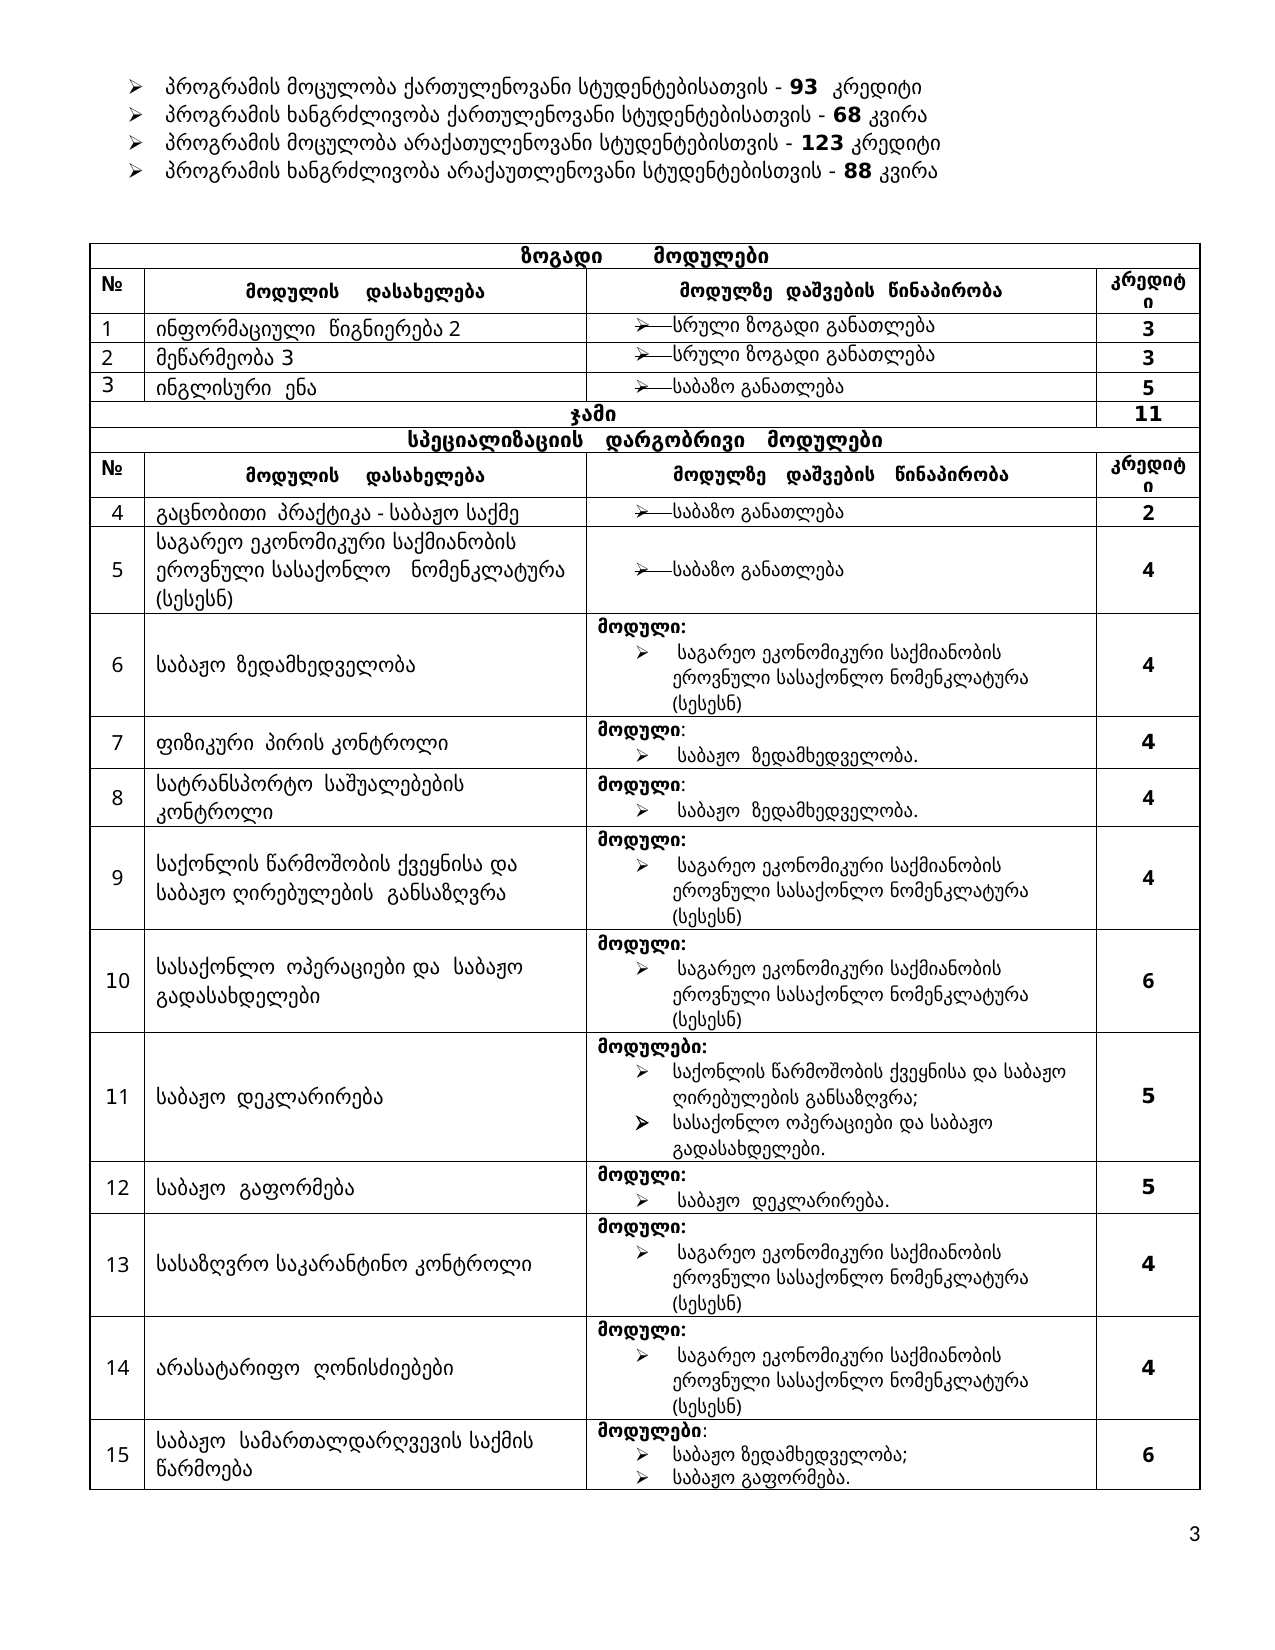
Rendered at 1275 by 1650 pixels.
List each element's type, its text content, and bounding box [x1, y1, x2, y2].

table_cell საბაზო განათლება [587, 373, 1096, 401]
table_cell 13 [91, 1214, 144, 1316]
table_cell მოდული: საბაჟო ზედამხედველობა. [587, 769, 1096, 826]
table_cell მოდულის დასახელება [145, 453, 586, 497]
table_cell სრული ზოგადი განათლება [587, 343, 1096, 372]
table_cell სატრანსპორტო საშუალებების კონტროლი [145, 769, 586, 826]
table_cell მოდული: საგარეო ეკონომიკური საქმიანობის ეროვნული სასაქონლო ნომენკლატურა (სესესნ) [587, 614, 1096, 716]
table_cell საბაზო განათლება [587, 498, 1096, 526]
table_cell 6 [91, 614, 144, 716]
table_cell 6 [1097, 1420, 1199, 1489]
table_cell საბაჟო გაფორმება [145, 1162, 586, 1213]
table_cell კრედიტი [1097, 453, 1199, 497]
table_cell 4 [1097, 827, 1199, 929]
table_cell გაცნობითი პრაქტიკა - საბაჟო საქმე [145, 498, 586, 526]
table_cell 3 [1097, 314, 1199, 342]
table_cell 11 [91, 1033, 144, 1161]
table_cell საქონლის წარმოშობის ქვეყნისა და საბაჟო ღირებულების განსაზღვრა [145, 827, 586, 929]
table_cell 9 [91, 827, 144, 929]
table_cell 2 [91, 343, 144, 372]
list პროგრამის ხანგრძლივობა ქართულენოვანი სტუდენტებისათვის - 68 კვირა [127, 103, 1200, 127]
table_cell მოდულზე დაშვების წინაპირობა [587, 453, 1096, 497]
table_cell საბაზო განათლება [587, 527, 1096, 612]
table_cell 6 [1097, 930, 1199, 1032]
table_cell 5 [91, 527, 144, 612]
table_cell მოდულის დასახელება [145, 269, 586, 313]
table_cell მოდული: საგარეო ეკონომიკური საქმიანობის ეროვნული სასაქონლო ნომენკლატურა (სესესნ) [587, 930, 1096, 1032]
list პროგრამის ხანგრძლივობა არაქაუთლენოვანი სტუდენტებისთვის - 88 კვირა [127, 159, 1200, 183]
table_cell სასაზღვრო საკარანტინო კონტროლი [145, 1214, 586, 1316]
table_cell კრედიტი [1097, 269, 1199, 313]
table_cell ინგლისური ენა [145, 373, 586, 401]
table_cell 4 [1097, 1317, 1199, 1419]
table_cell საბაჟო ზედამხედველობა [145, 614, 586, 716]
table_cell საბაჟო სამართალდარღვევის საქმის წარმოება [145, 1420, 586, 1489]
table_cell 8 [91, 769, 144, 826]
table_cell ინფორმაციული წიგნიერება 2 [145, 314, 586, 342]
table_cell 10 [91, 930, 144, 1032]
table_cell ჯამი [91, 402, 1096, 427]
table_cell მოდულზე დაშვების წინაპირობა [587, 269, 1096, 313]
table_cell 2 [1097, 498, 1199, 526]
list პროგრამის მოცულობა ქართულენოვანი სტუდენტებისათვის - 93 კრედიტი [127, 75, 1200, 99]
list პროგრამის მოცულობა არაქათულენოვანი სტუდენტებისთვის - 123 კრედიტი [127, 131, 1200, 155]
table_cell 5 [1097, 373, 1199, 401]
table_cell არასატარიფო ღონისძიებები [145, 1317, 586, 1419]
table_cell მოდულები: საქონლის წარმოშობის ქვეყნისა და საბაჟო ღირებულების განსაზღვრა; სასაქონლო ოპერაციები და საბაჟო გადასახდელები. [587, 1033, 1096, 1161]
table_cell 4 [1097, 527, 1199, 612]
table_cell 3 [1097, 343, 1199, 372]
table_cell 1 [91, 314, 144, 342]
table_cell ფიზიკური პირის კონტროლი [145, 717, 586, 768]
table_cell 12 [91, 1162, 144, 1213]
table_cell № [91, 453, 144, 497]
table_cell მოდული: საბაჟო დეკლარირება. [587, 1162, 1096, 1213]
table_header ზოგადი მოდულები [91, 244, 1199, 268]
table_cell 4 [1097, 614, 1199, 716]
table_cell საგარეო ეკონომიკური საქმიანობის ეროვნული სასაქონლო ნომენკლატურა (სესესნ) [145, 527, 586, 612]
table_cell მოდულები: საბაჟო ზედამხედველობა; საბაჟო გაფორმება. [587, 1420, 1096, 1489]
table_cell მოდული: საგარეო ეკონომიკური საქმიანობის ეროვნული სასაქონლო ნომენკლატურა (სესესნ) [587, 1214, 1096, 1316]
table_cell 4 [1097, 769, 1199, 826]
table_cell სრული ზოგადი განათლება [587, 314, 1096, 342]
table_cell 11 [1097, 402, 1199, 427]
table_cell 15 [91, 1420, 144, 1489]
table_cell 5 [1097, 1033, 1199, 1161]
table_cell № [91, 269, 144, 313]
table_cell მოდული: საგარეო ეკონომიკური საქმიანობის ეროვნული სასაქონლო ნომენკლატურა (სესესნ) [587, 1317, 1096, 1419]
table_cell სასაქონლო ოპერაციები და საბაჟო გადასახდელები [145, 930, 586, 1032]
table_cell მოდული: საგარეო ეკონომიკური საქმიანობის ეროვნული სასაქონლო ნომენკლატურა (სესესნ) [587, 827, 1096, 929]
table_cell 14 [91, 1317, 144, 1419]
table_cell 5 [1097, 1162, 1199, 1213]
table_cell 3 [91, 373, 144, 401]
table_cell 4 [91, 498, 144, 526]
table_cell სპეციალიზაციის დარგობრივი მოდულები [91, 428, 1199, 452]
table_cell 7 [91, 717, 144, 768]
table_cell საბაჟო დეკლარირება [145, 1033, 586, 1161]
table_cell 4 [1097, 1214, 1199, 1316]
table_cell მოდული: საბაჟო ზედამხედველობა. [587, 717, 1096, 768]
table_cell 4 [1097, 717, 1199, 768]
table_cell მეწარმეობა 3 [145, 343, 586, 372]
